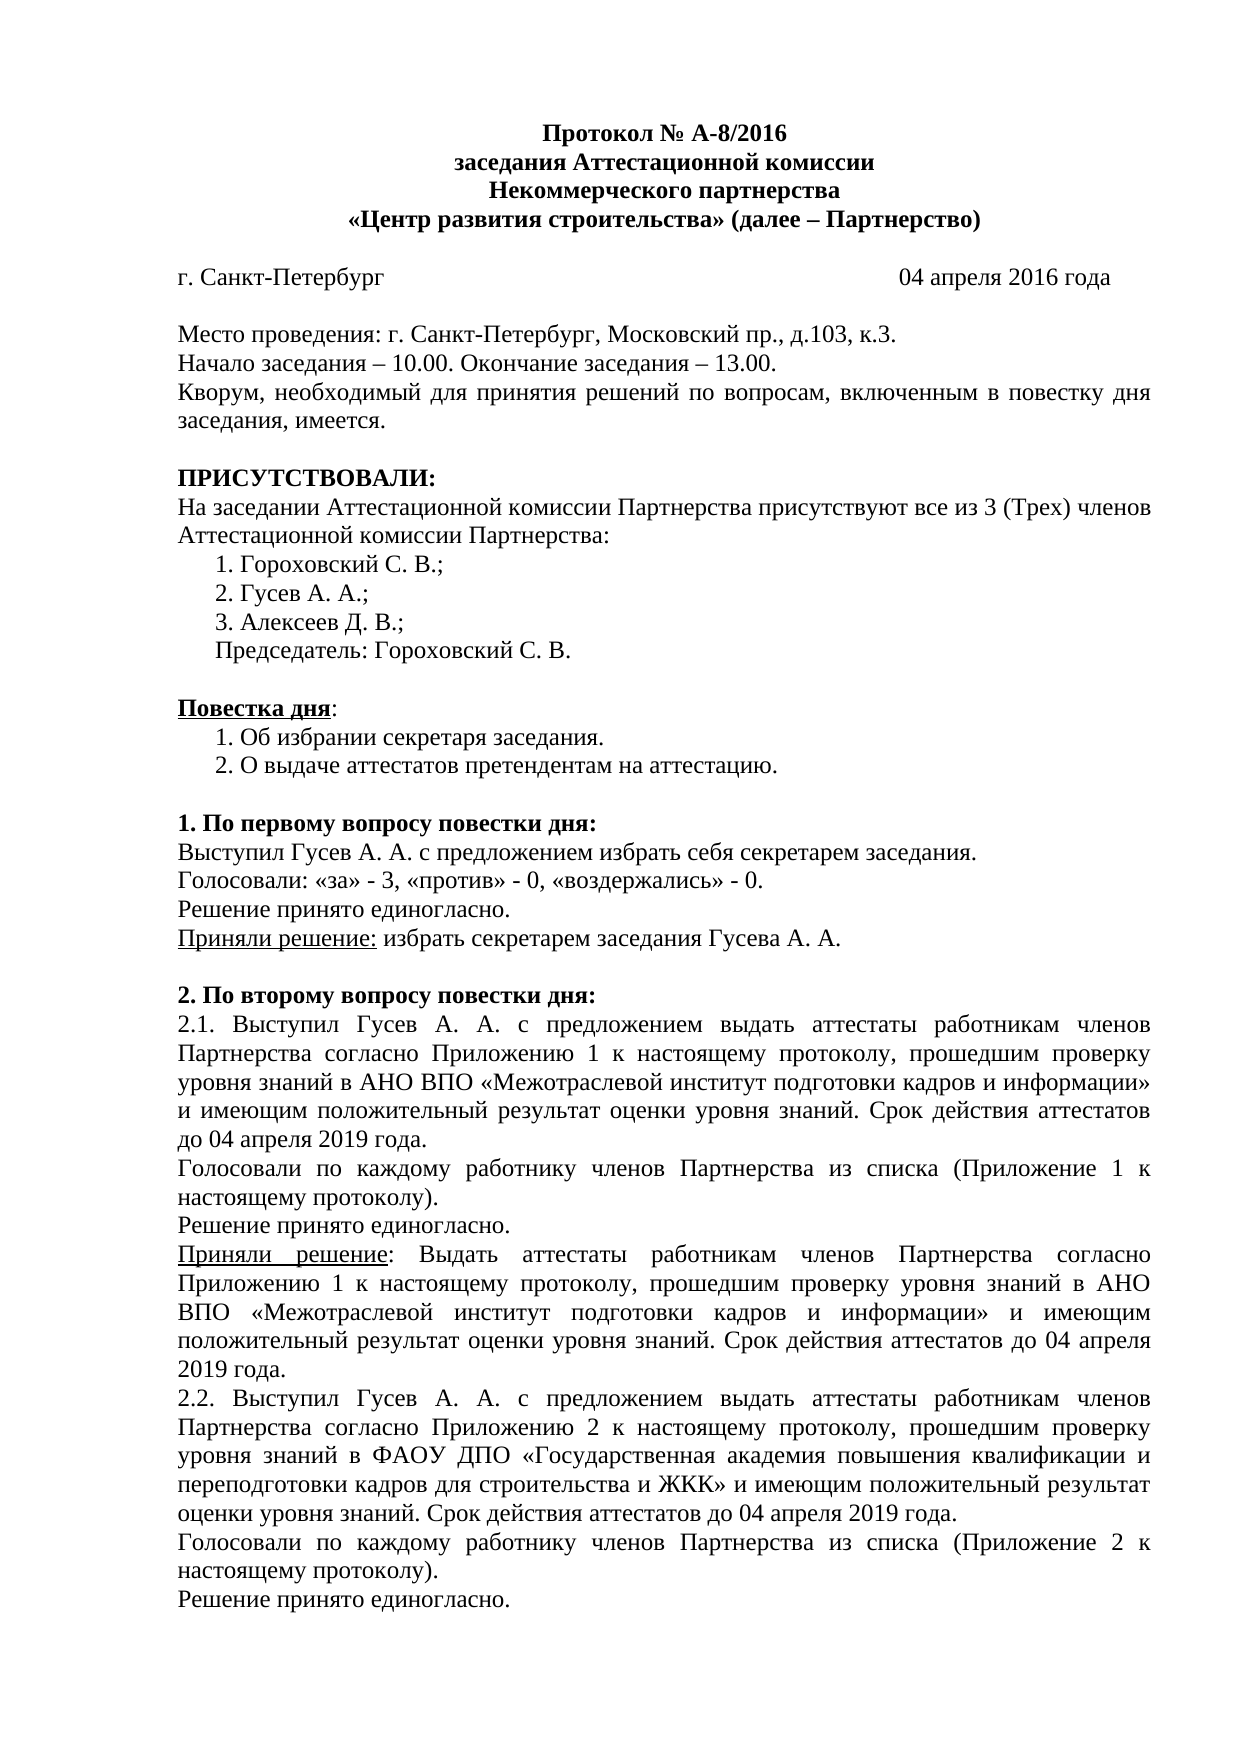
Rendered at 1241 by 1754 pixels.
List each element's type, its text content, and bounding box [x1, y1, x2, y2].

text 1. Об избрании секретаря заседания. [215, 722, 1152, 751]
text 2. О выдаче аттестатов претендентам на аттестацию. [215, 751, 1152, 779]
text Некоммерческого партнерства [177, 176, 1152, 204]
text 1. Гороховский С. В.; [215, 549, 1152, 578]
text Приняли решение: Выдать аттестаты работникам членов Партнерства согласно Приложению 1 к настоящему протоколу, прошедшим проверку уровня знаний в АНО ВПО «Межотраслевой институт подготовки кадров и информации» и имеющим положительный результат оценки уровня знаний. Срок действия аттестатов до 04 апреля 2019 года. [177, 1239, 1152, 1383]
text 2. По второму вопросу повестки дня: [177, 981, 1152, 1009]
text г. Санкт-Петербург 04 апреля 2016 года [177, 262, 1152, 291]
text Голосовали по каждому работнику членов Партнерства из списка (Приложение 1 к настоящему протоколу). [177, 1153, 1152, 1211]
text Протокол № А-8/2016 [177, 118, 1152, 147]
text 1. По первому вопросу повестки дня: [177, 808, 1152, 837]
text Голосовали по каждому работнику членов Партнерства из списка (Приложение 2 к настоящему протоколу). [177, 1527, 1152, 1584]
text ПРИСУТСТВОВАЛИ: [177, 463, 1152, 492]
text Повестка дня: [177, 693, 1152, 722]
text Решение принято единогласно. [177, 894, 1152, 923]
text заседания Аттестационной комиссии [177, 147, 1152, 176]
text Начало заседания – 10.00. Окончание заседания – 13.00. [177, 348, 1152, 377]
text «Центр развития строительства» (далее – Партнерство) [177, 204, 1152, 233]
text 2. Гусев А. А.; [215, 578, 1152, 607]
text Кворум, необходимый для принятия решений по вопросам, включенным в повестку дня заседания, имеется. [177, 377, 1152, 434]
text 2.1. Выступил Гусев А. А. с предложением выдать аттестаты работникам членов Партнерства согласно Приложению 1 к настоящему протоколу, прошедшим проверку уровня знаний в АНО ВПО «Межотраслевой институт подготовки кадров и информации» и имеющим положительный результат оценки уровня знаний. Срок действия аттестатов до 04 апреля 2019 года. [177, 1009, 1152, 1153]
text На заседании Аттестационной комиссии Партнерства присутствуют все из 3 (Трех) членов Аттестационной комиссии Партнерства: [177, 492, 1152, 549]
text Место проведения: г. Санкт-Петербург, Московский пр., д.103, к.3. [177, 319, 1152, 348]
text Председатель: Гороховский С. В. [215, 636, 1152, 664]
text Выступил Гусев А. А. с предложением избрать себя секретарем заседания. [177, 837, 1152, 866]
text 2.2. Выступил Гусев А. А. с предложением выдать аттестаты работникам членов Партнерства согласно Приложению 2 к настоящему протоколу, прошедшим проверку уровня знаний в ФАОУ ДПО «Государственная академия повышения квалификации и переподготовки кадров для строительства и ЖКК» и имеющим положительный результат оценки уровня знаний. Срок действия аттестатов до 04 апреля 2019 года. [177, 1383, 1152, 1527]
text Приняли решение: избрать секретарем заседания Гусева А. А. [177, 923, 1152, 952]
text Голосовали: «за» - 3, «против» - 0, «воздержались» - 0. [177, 866, 1152, 894]
text Решение принято единогласно. [177, 1584, 1152, 1613]
text 3. Алексеев Д. В.; [215, 607, 1152, 636]
text Решение принято единогласно. [177, 1211, 1152, 1239]
